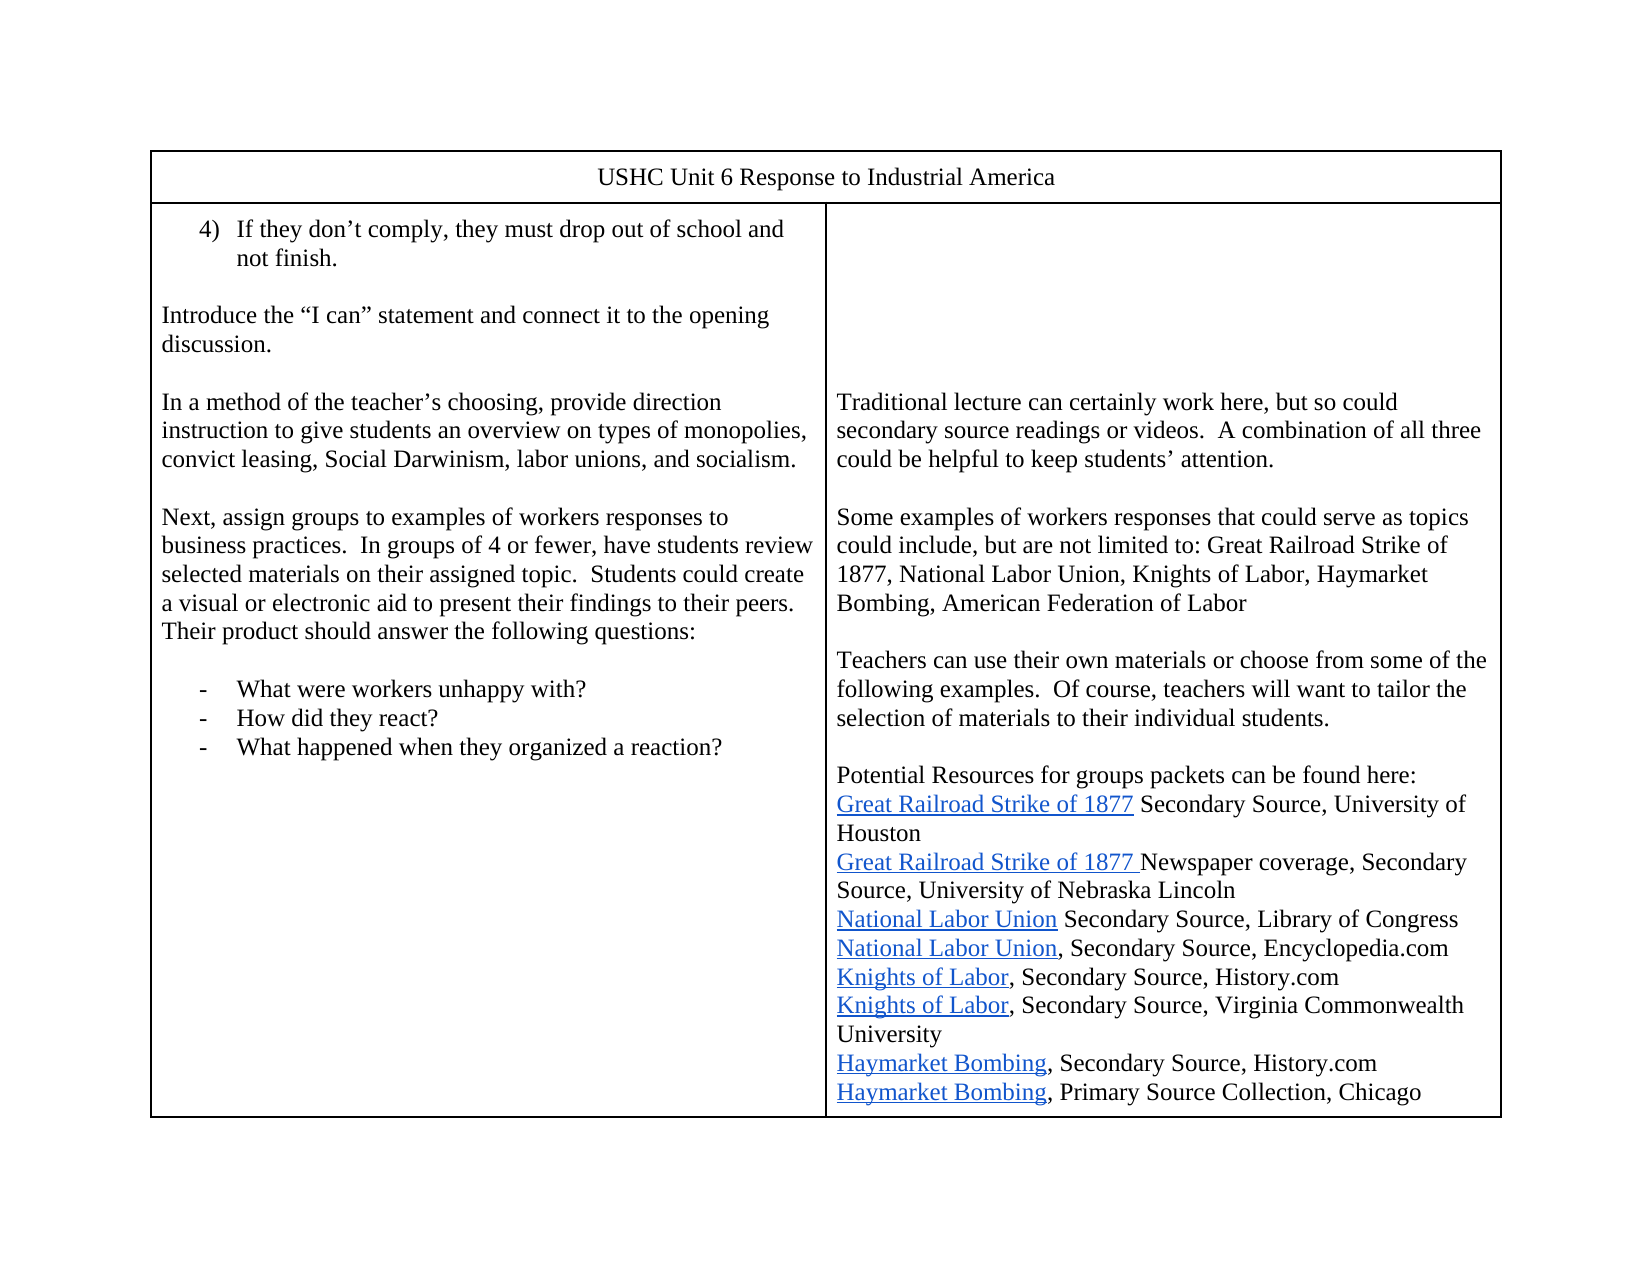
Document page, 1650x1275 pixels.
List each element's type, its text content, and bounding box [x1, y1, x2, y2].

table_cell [827, 204, 1500, 1116]
table_header USHC Unit 6 Response to Industrial America [152, 152, 1500, 202]
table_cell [152, 204, 825, 1116]
